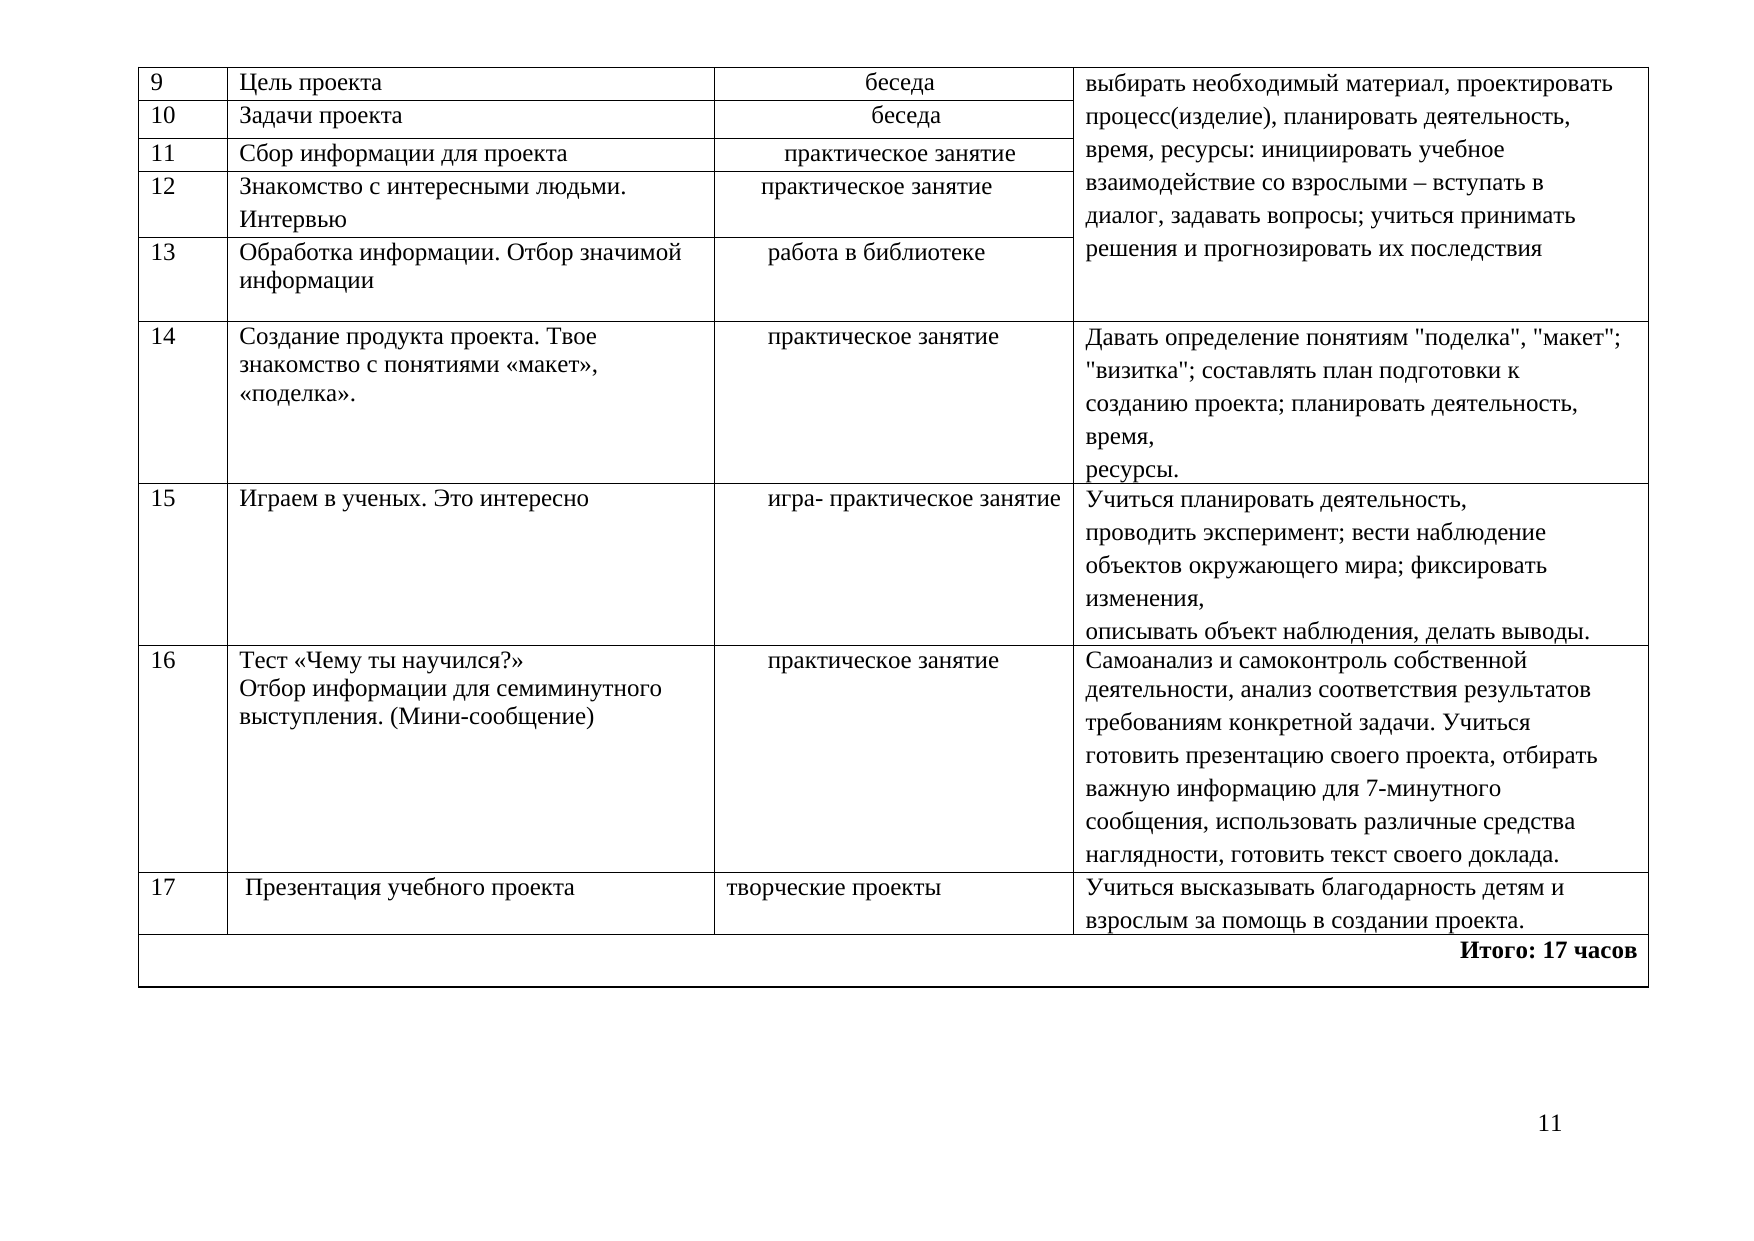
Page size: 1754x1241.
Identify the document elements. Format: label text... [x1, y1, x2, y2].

table_cell 15 [139, 484, 227, 645]
table_cell 10 [139, 101, 227, 138]
table_cell 14 [139, 322, 227, 483]
table_cell практическое занятие [715, 322, 1073, 483]
table_cell 16 [139, 646, 227, 872]
table_cell Знакомство с интересными людьми. Интервью [228, 172, 714, 237]
table_cell Итого: 17 часов [139, 935, 1648, 986]
table_cell 12 [139, 172, 227, 237]
table_cell 11 [139, 139, 227, 171]
table_cell Сбор информации для проекта [228, 139, 714, 171]
table_cell 9 [139, 68, 227, 100]
table_cell работа в библиотеке [715, 238, 1073, 321]
table_cell Презентация учебного проекта [228, 873, 714, 934]
table_cell Задачи проекта [228, 101, 714, 138]
table_cell Давать определение понятиям "поделка", "макет"; "визитка"; составлять план подготовки к созданию проекта; планировать деятельность, время, ресурсы. [1074, 322, 1648, 483]
table_cell Самоанализ и самоконтроль собственной деятельности, анализ соответствия результатов требованиям конкретной задачи. Учиться готовить презентацию своего проекта, отбирать важную информацию для 7-минутного сообщения, использовать различные средства наглядности, готовить текст своего доклада. [1074, 646, 1648, 872]
table_cell 13 [139, 238, 227, 321]
table_cell беседа [715, 68, 1073, 100]
table_cell Учиться высказывать благодарность детям и взрослым за помощь в создании проекта. [1074, 873, 1648, 934]
table_cell Учиться планировать деятельность, проводить эксперимент; вести наблюдение объектов окружающего мира; фиксировать изменения, описывать объект наблюдения, делать выводы. [1074, 484, 1648, 645]
table_cell Создание продукта проекта. Твое знакомство с понятиями «макет», «поделка». [228, 322, 714, 483]
table_cell Обработка информации. Отбор значимой информации [228, 238, 714, 321]
table_cell практическое занятие [715, 139, 1073, 171]
table_cell Играем в ученых. Это интересно [228, 484, 714, 645]
table_cell практическое занятие [715, 172, 1073, 237]
table_cell творческие проекты [715, 873, 1073, 934]
table_cell Цель проекта [228, 68, 714, 100]
table_cell Тест «Чему ты научился?» Отбор информации для семиминутного выступления. (Мини-сообщение) [228, 646, 714, 872]
table_cell 17 [139, 873, 227, 934]
table_cell практическое занятие [715, 646, 1073, 872]
table_cell игра- практическое занятие [715, 484, 1073, 645]
table_cell беседа [715, 101, 1073, 138]
